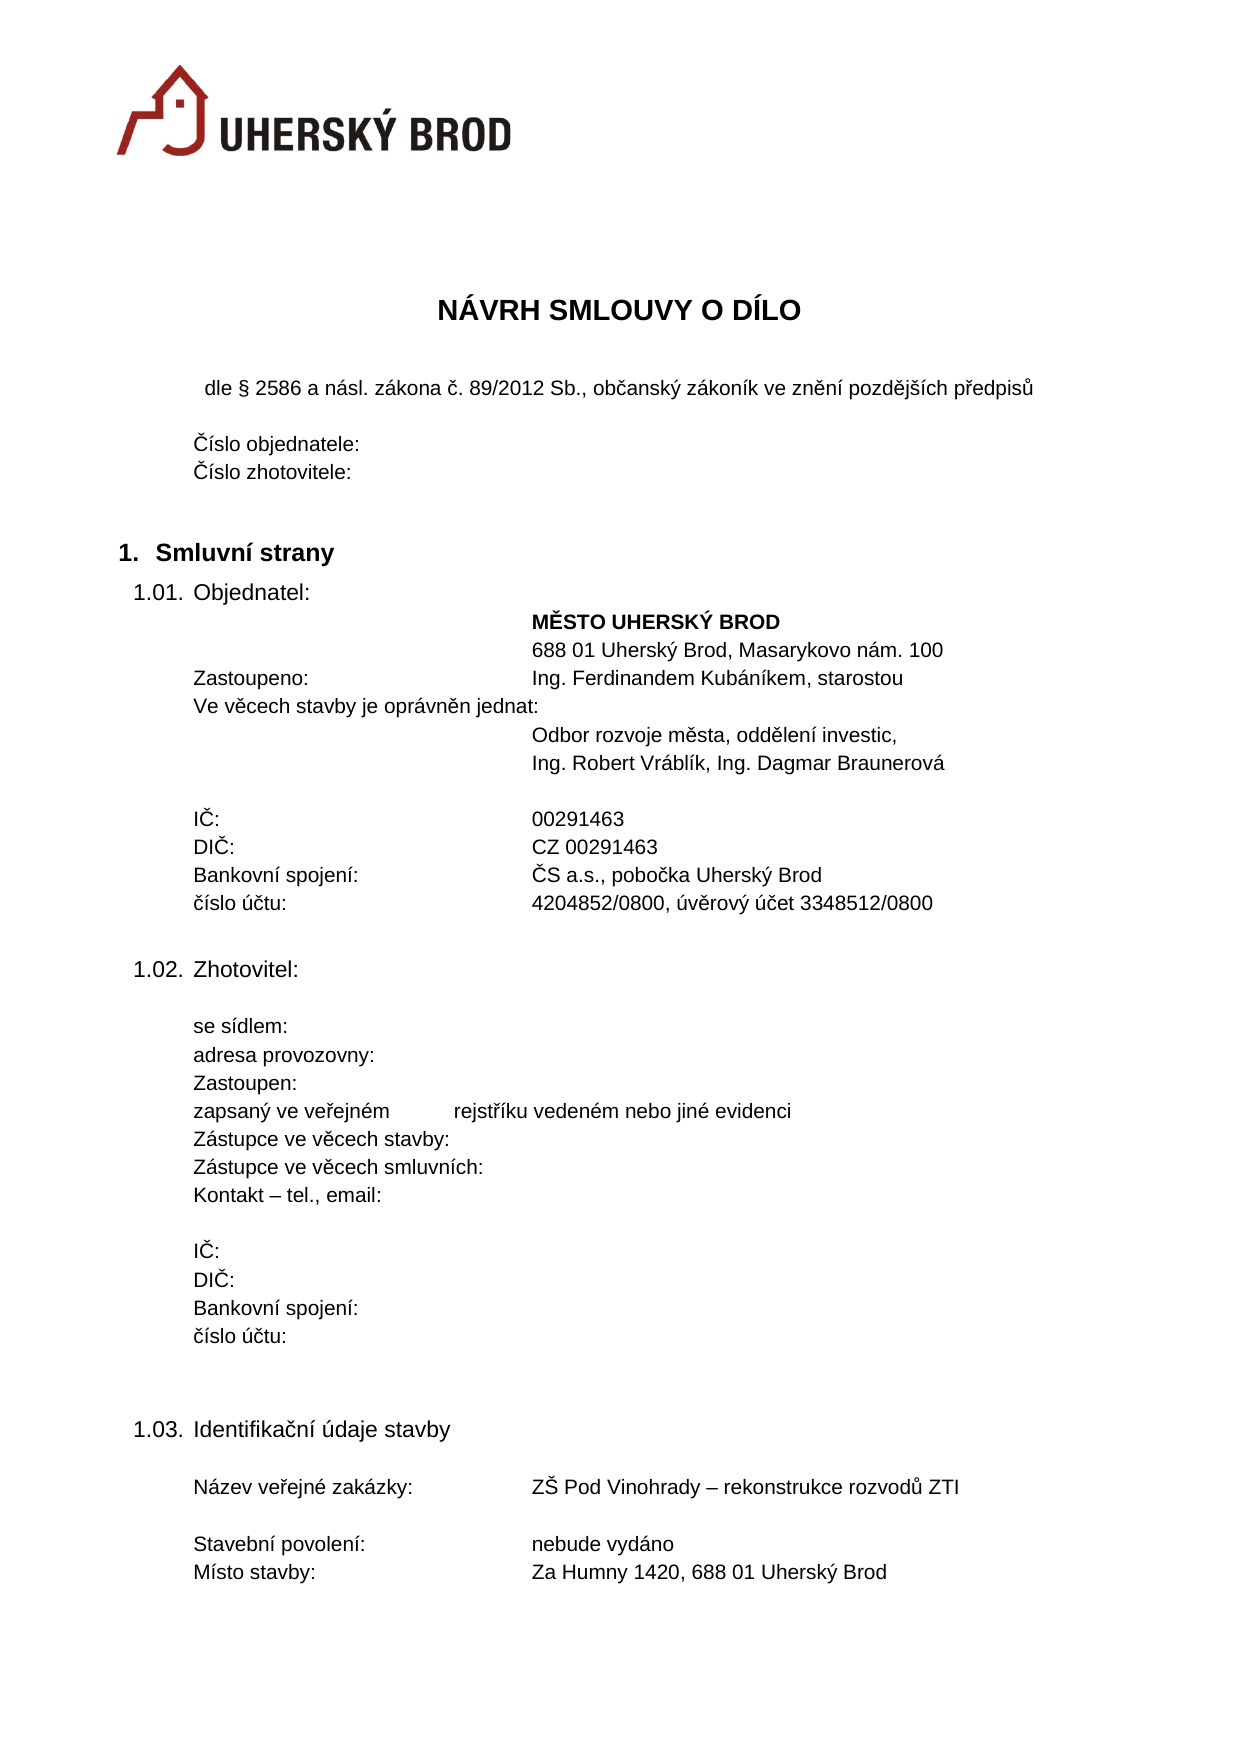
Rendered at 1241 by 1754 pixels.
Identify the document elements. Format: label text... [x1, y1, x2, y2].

text IČ: [193, 1239, 1122, 1263]
subtitle Smluvní strany [118, 538, 1122, 567]
text Kontakt – tel., email: [193, 1183, 1122, 1207]
text MĚSTO UHERSKÝ BROD [193, 610, 1122, 634]
text se sídlem: [193, 1014, 1122, 1038]
text Číslo objednatele: [193, 432, 1122, 456]
text Název veřejné zakázky: ZŠ Pod Vinohrady – rekonstrukce rozvodů ZTI [193, 1475, 1122, 1499]
subtitle Identifikační údaje stavby [133, 1416, 1122, 1443]
text DIČ: [193, 1267, 1122, 1291]
text Bankovní spojení: ČS a.s., pobočka Uherský Brod [193, 863, 1122, 887]
text adresa provozovny: [193, 1042, 1122, 1066]
text Zastoupen: [193, 1071, 1122, 1094]
text Ing. Robert Vráblík, Ing. Dagmar Braunerová [193, 751, 1122, 774]
picture [116, 65, 511, 156]
text Zastoupeno: Ing. Ferdinandem Kubáníkem, starostou [193, 666, 1122, 690]
title návrh smlouvy o dílo [117, 293, 1122, 327]
subtitle Zhotovitel: [133, 956, 1122, 982]
text Bankovní spojení: [193, 1296, 1122, 1319]
text DIČ: CZ 00291463 [193, 835, 1122, 859]
text dle § 2586 a násl. zákona č. 89/2012 Sb., občanský zákoník ve znění pozdějších předpisů [117, 376, 1122, 399]
text 688 01 Uherský Brod, Masarykovo nám. 100 [193, 638, 1122, 662]
text číslo účtu: [193, 1324, 1122, 1348]
text Ve věcech stavby je oprávněn jednat: [193, 694, 1122, 718]
text Číslo zhotovitele: [193, 460, 1122, 484]
text zapsaný ve veřejném rejstříku vedeném nebo jiné evidenci [193, 1099, 1122, 1123]
text Zástupce ve věcech smluvních: [193, 1155, 1122, 1179]
subtitle Objednatel: [133, 579, 1122, 606]
text Zástupce ve věcech stavby: [193, 1127, 1122, 1151]
text Místo stavby: Za Humny 1420, 688 01 Uherský Brod [193, 1559, 1122, 1583]
text Stavební povolení: nebude vydáno [193, 1531, 1122, 1555]
text Odbor rozvoje města, oddělení investic, [193, 722, 1122, 746]
text číslo účtu: 4204852/0800, úvěrový účet 3348512/0800 [193, 891, 1122, 915]
text IČ: 00291463 [193, 807, 1122, 831]
